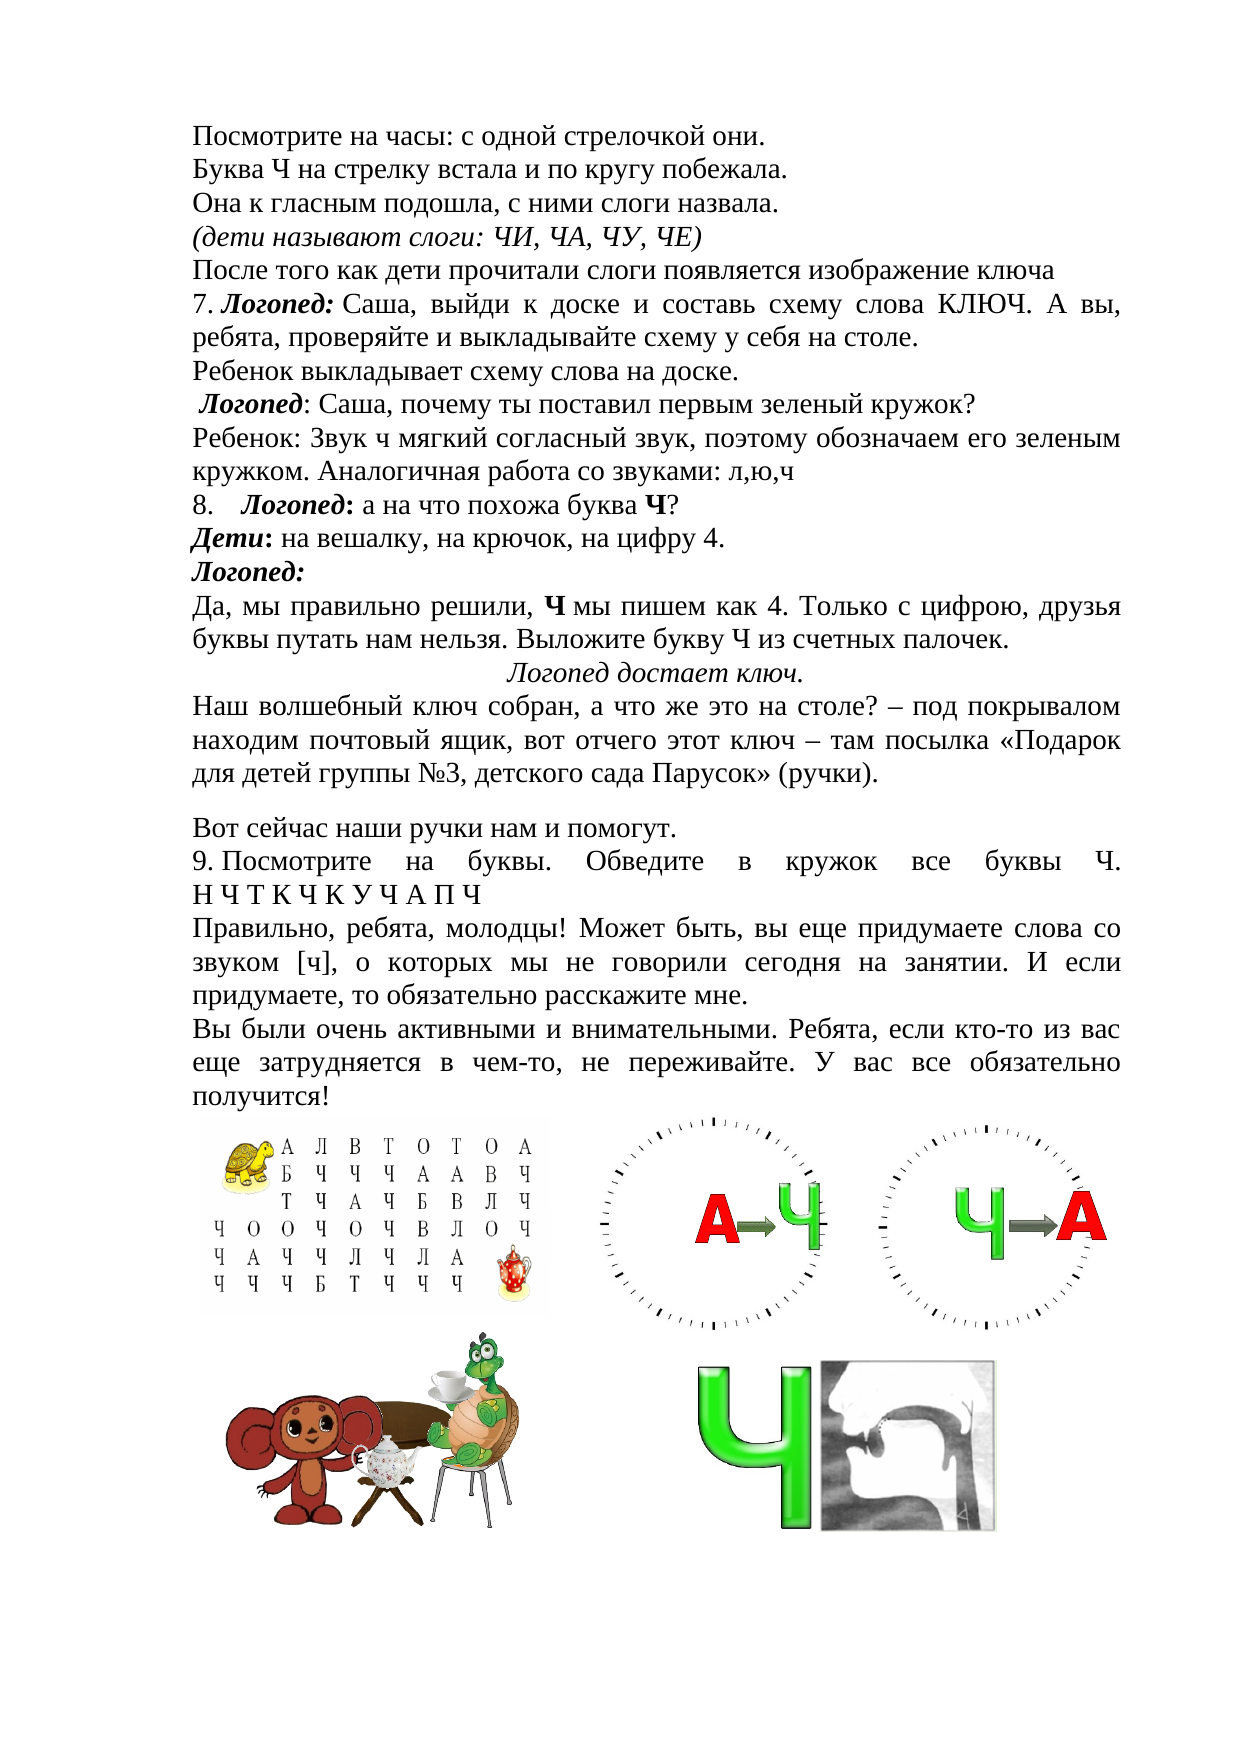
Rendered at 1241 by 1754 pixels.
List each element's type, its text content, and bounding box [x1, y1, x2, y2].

list Наш волшебный ключ собран, а что же это на столе? – под покрывалом находим почтовый ящик, вот отчего этот ключ – там посылка «Подарок для детей группы №3, детского сада Парусок» (ручки). [192, 688, 1122, 789]
list Посмотрите на буквы. Обведите в кружок все буквы Ч. Н Ч Т К Ч К У Ч А П Ч [192, 843, 1122, 910]
text Вот сейчас наши ручки нам и помогут. [192, 810, 1122, 843]
text Да, мы правильно решили, Ч мы пишем как 4. Только с цифрою, друзья буквы путать нам нельзя. Выложите букву Ч из счетных палочек. [192, 588, 1122, 655]
text Дети: на вешалку, на крючок, на цифру 4. [192, 521, 1122, 554]
picture [225, 1332, 519, 1533]
picture [868, 1115, 1107, 1339]
text Правильно, ребята, молодцы! Может быть, вы еще придумаете слова со звуком [ч], о которых мы не говорили сегодня на занятии. И если придумаете, то обязательно расскажите мне. [192, 910, 1122, 1011]
picture [693, 1363, 814, 1530]
text (дети называют слоги: ЧИ, ЧА, ЧУ, ЧЕ) [192, 219, 1122, 252]
text Ребенок: Звук ч мягкий согласный звук, поэтому обозначаем его зеленым кружком. Аналогичная работа со звуками: л,ю,ч [192, 420, 1122, 487]
text После того как дети прочитали слоги появляется изображение ключа [192, 252, 1122, 286]
text Логопед: Саша, почему ты поставил первым зеленый кружок? [192, 386, 1122, 420]
text Буква Ч на стрелку встала и по кругу побежала. [192, 152, 1122, 185]
text Она к гласным подошла, с ними слоги назвала. [192, 185, 1122, 219]
picture [589, 1107, 838, 1340]
picture [200, 1117, 550, 1318]
text Логопед: [192, 554, 1122, 588]
list Логопед: а на что похожа буква Ч? [192, 487, 1122, 521]
text Логопед достает ключ. [192, 655, 1122, 688]
list Вы были очень активными и внимательными. Ребята, если кто-то из вас еще затрудняется в чем-то, не переживайте. У вас все обязательно получится! [192, 1011, 1122, 1112]
text Ребенок выкладывает схему слова на доске. [192, 353, 1122, 386]
picture [818, 1360, 997, 1532]
text Посмотрите на часы: с одной стрелочкой они. [192, 118, 1122, 152]
list Логопед: Саша, выйди к доске и составь схему слова КЛЮЧ. А вы, ребята, проверяйте и выкладывайте схему у себя на столе. [192, 286, 1122, 353]
